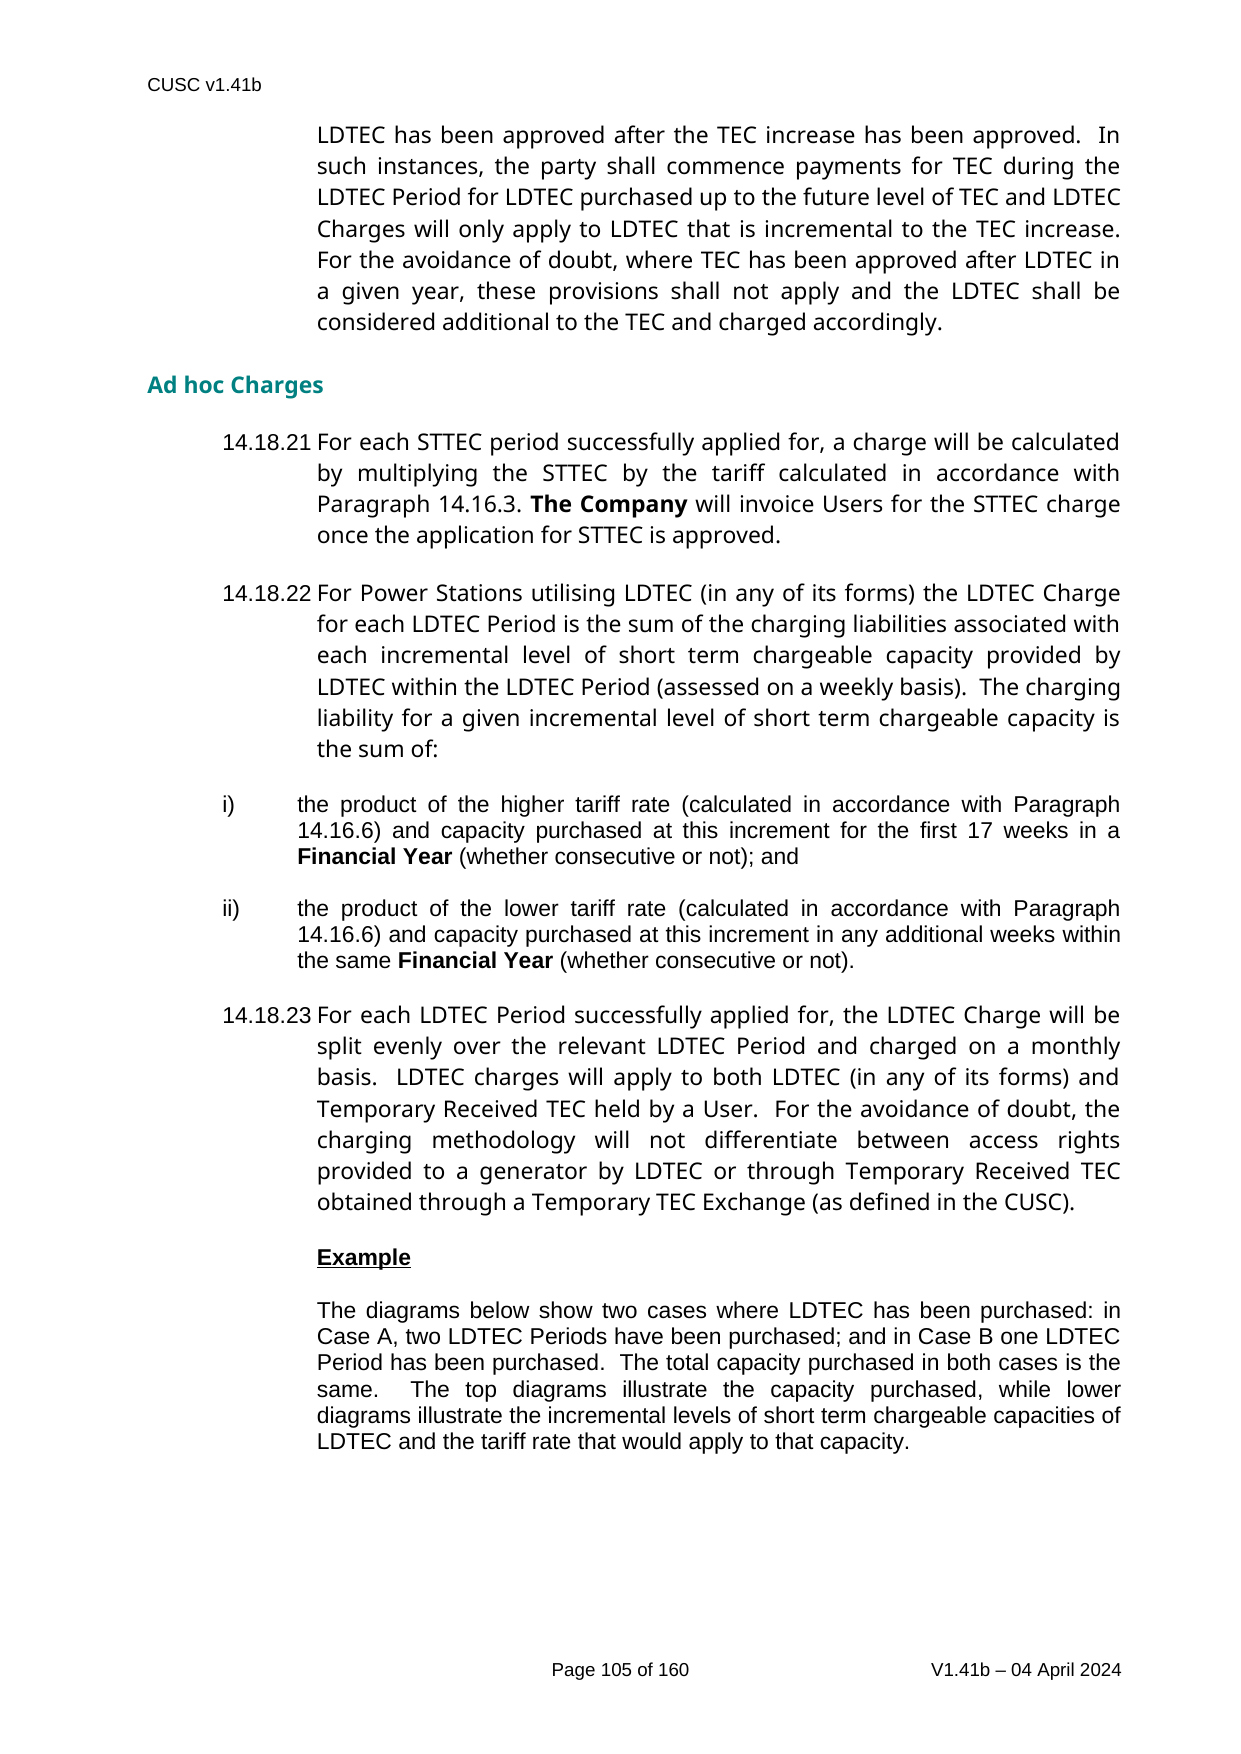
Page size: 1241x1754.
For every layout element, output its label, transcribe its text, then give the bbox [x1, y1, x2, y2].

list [222, 119, 1121, 337]
text The diagrams below show two cases where LDTEC has been purchased: in Case A, two LDTEC Periods have been purchased; and in Case B one LDTEC Period has been purchased. The total capacity purchased in both cases is the same. The top diagrams illustrate the capacity purchased, while lower diagrams illustrate the incremental levels of short term chargeable capacities of LDTEC and the tariff rate that would apply to that capacity. [317, 1297, 1121, 1455]
text ii) the product of the lower tariff rate (calculated in accordance with Paragraph 14.16.6) and capacity purchased at this increment in any additional weeks within the same Financial Year (whether consecutive or not). [222, 895, 1121, 974]
text i) the product of the higher tariff rate (calculated in accordance with Paragraph 14.16.6) and capacity purchased at this increment for the first 17 weeks in a Financial Year (whether consecutive or not); and [222, 791, 1121, 870]
list For each LDTEC Period successfully applied for, the LDTEC Charge will be split evenly over the relevant LDTEC Period and charged on a monthly basis. LDTEC charges will apply to both LDTEC (in any of its forms) and Temporary Received TEC held by a User. For the avoidance of doubt, the charging methodology will not differentiate between access rights provided to a generator by LDTEC or through Temporary Received TEC obtained through a Temporary TEC Exchange (as defined in the CUSC). [222, 999, 1121, 1217]
subtitle Ad hoc Charges [147, 369, 1121, 400]
text Example [317, 1244, 1121, 1270]
list For Power Stations utilising LDTEC (in any of its forms) the LDTEC Charge for each LDTEC Period is the sum of the charging liabilities associated with each incremental level of short term chargeable capacity provided by LDTEC within the LDTEC Period (assessed on a weekly basis). The charging liability for a given incremental level of short term chargeable capacity is the sum of: [222, 577, 1121, 764]
list For each STTEC period successfully applied for, a charge will be calculated by multiplying the STTEC by the tariff calculated in accordance with Paragraph 14.16.3. The Company will invoice Users for the STTEC charge once the application for STTEC is approved. [222, 425, 1121, 550]
